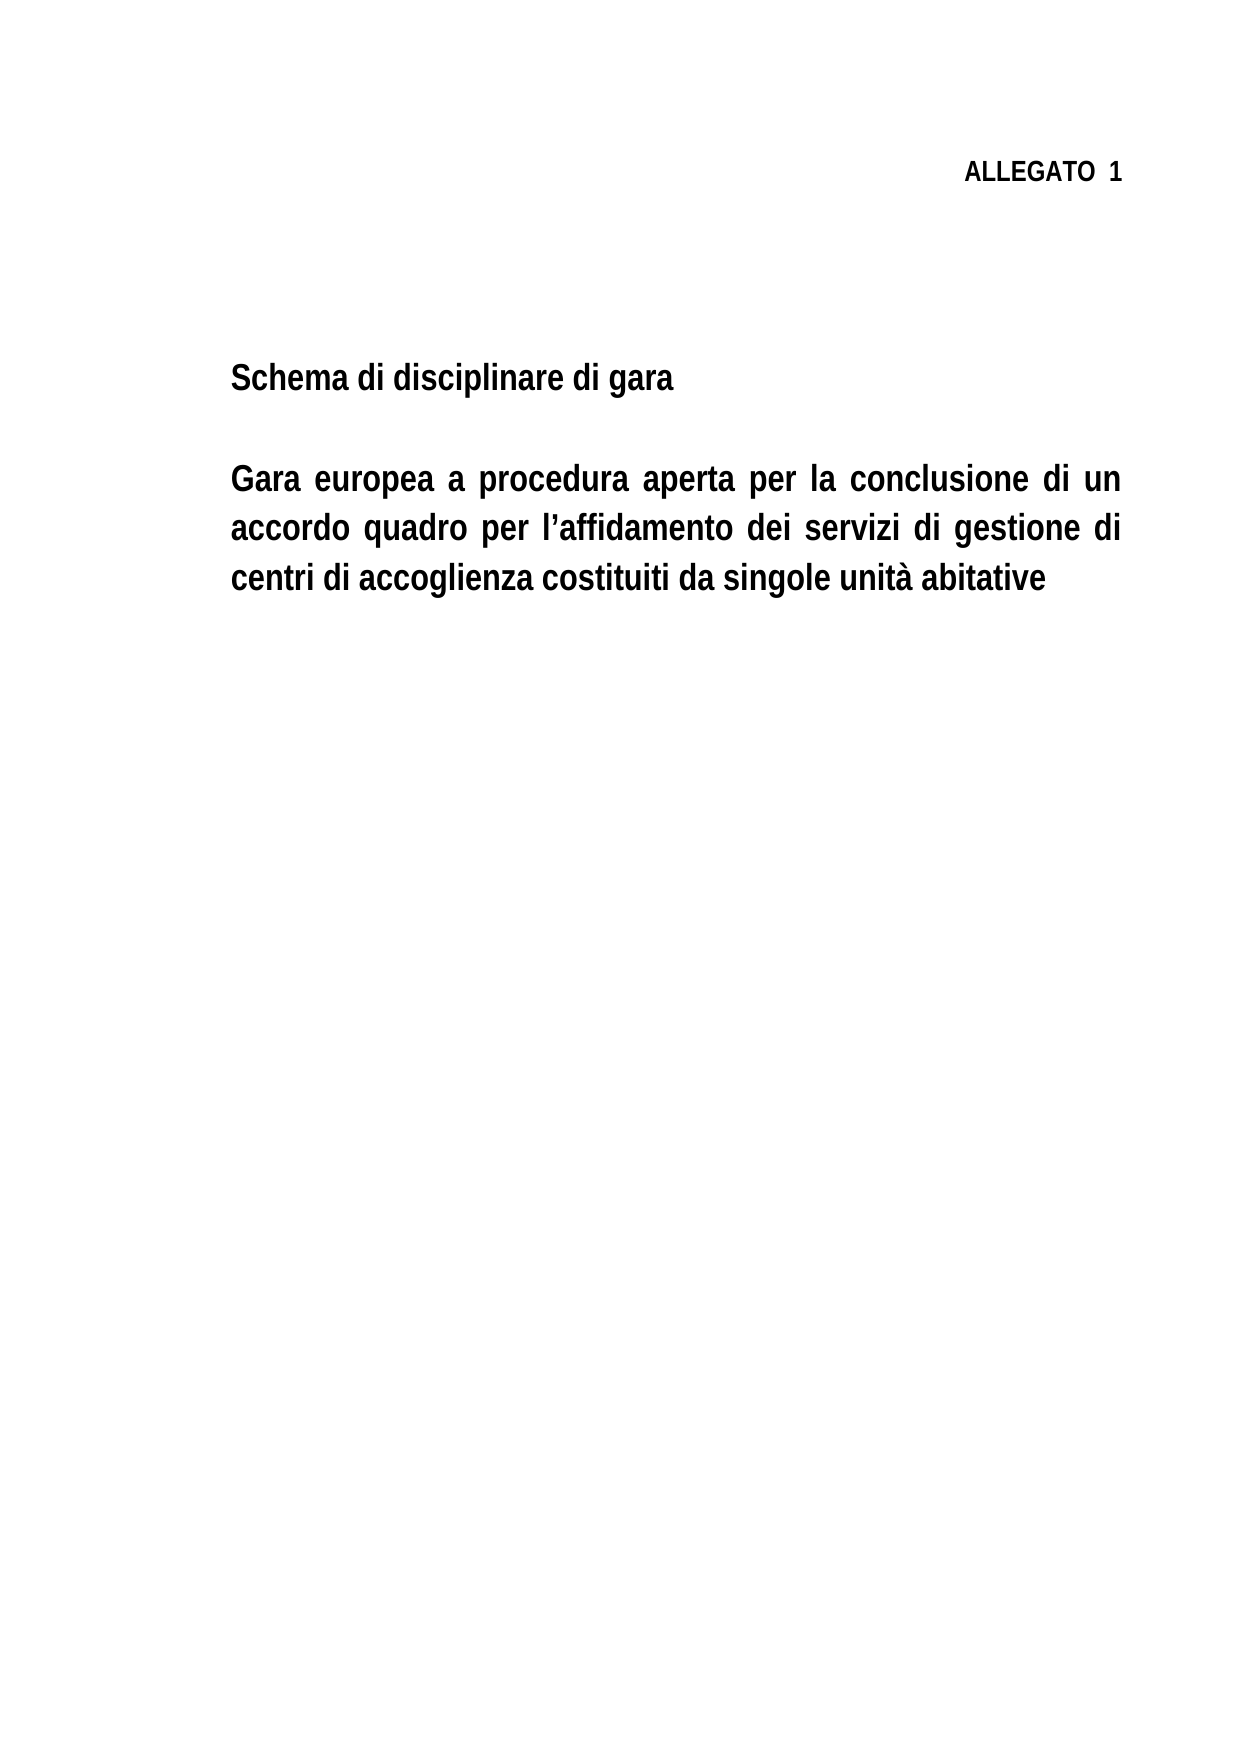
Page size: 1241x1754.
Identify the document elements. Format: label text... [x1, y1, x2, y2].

text Schema di disciplinare di gara [231, 355, 1122, 398]
text Gara europea a procedura aperta per la conclusione di un accordo quadro per l’affidamento dei servizi di gestione di centri di accoglienza costituiti da singole unità abitative [231, 456, 1122, 598]
text ALLEGATO 1 [118, 154, 1122, 187]
